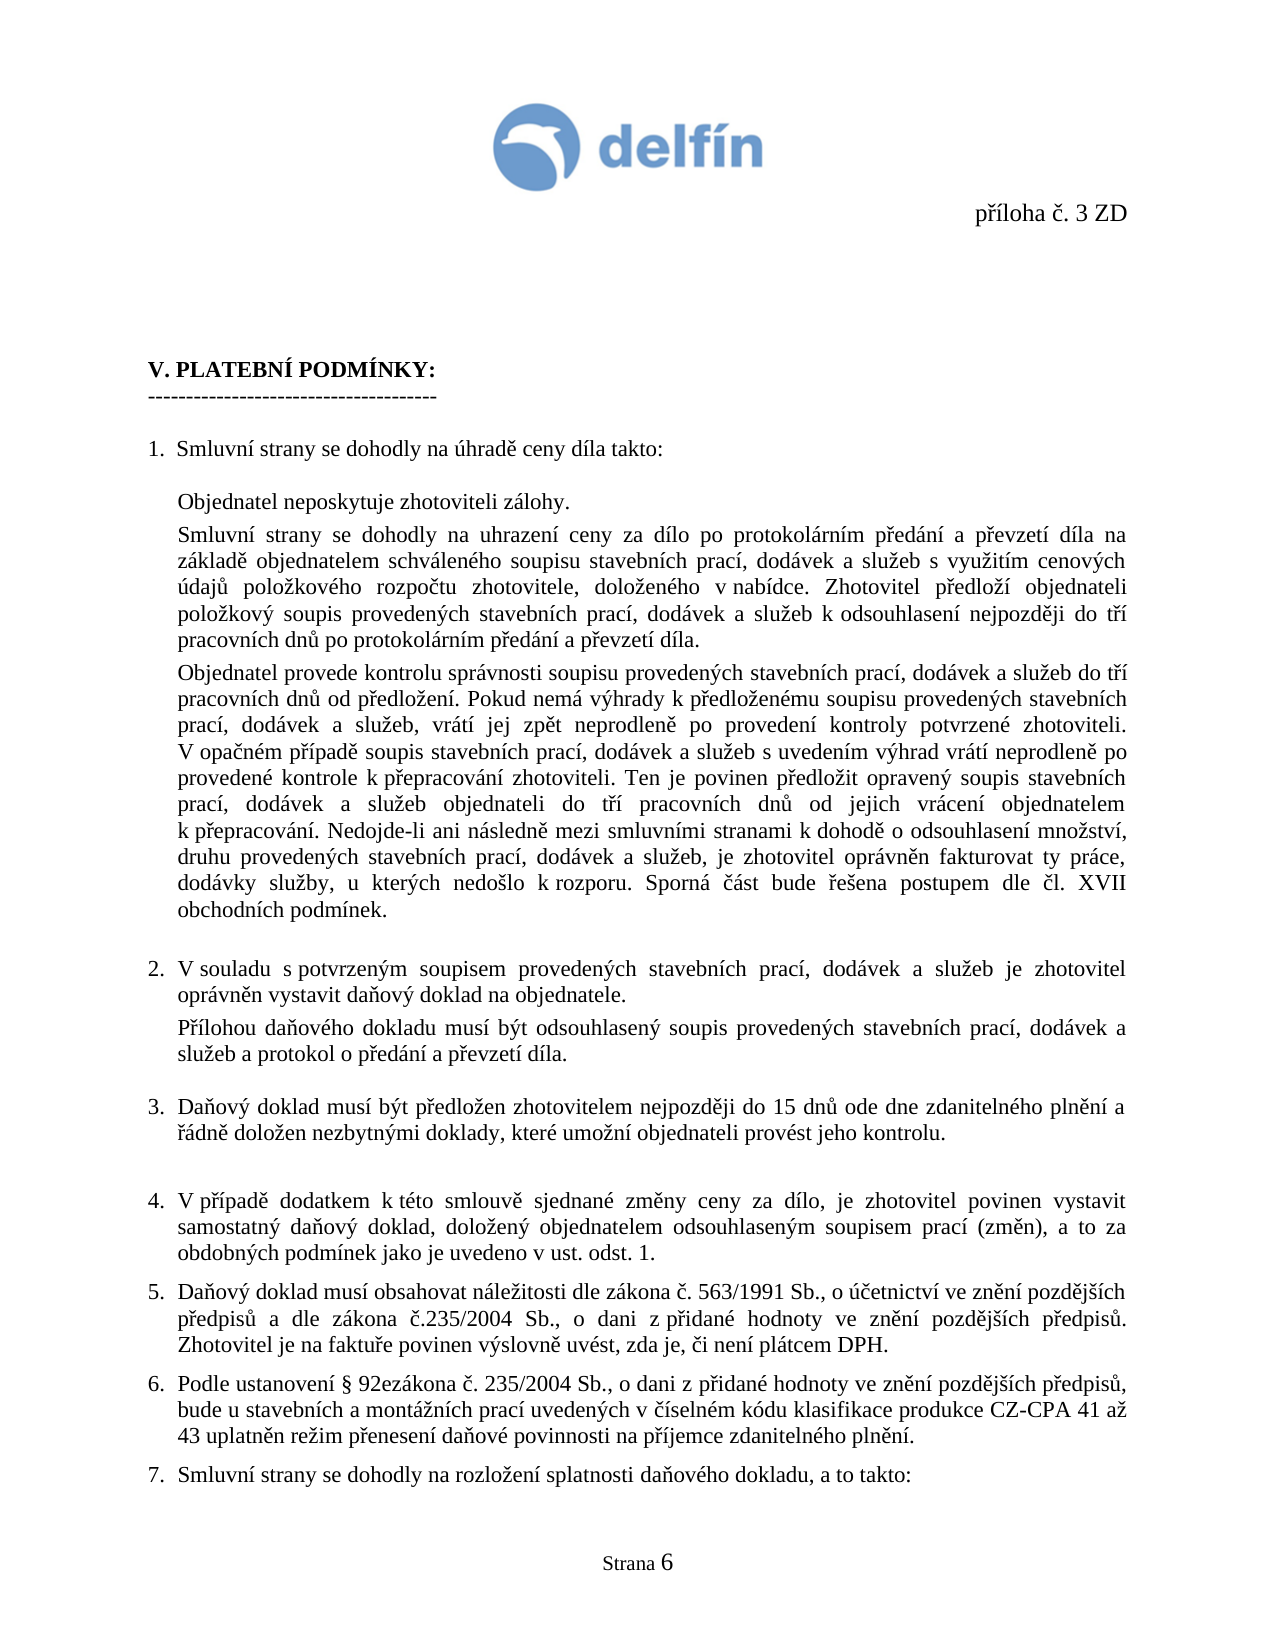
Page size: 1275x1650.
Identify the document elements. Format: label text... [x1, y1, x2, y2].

text Smluvní strany se dohodly na uhrazení ceny za dílo po protokolárním předání a převzetí díla na základě objednatelem schváleného soupisu stavebních prací, dodávek a služeb s využitím cenových údajů položkového rozpočtu zhotovitele, doloženého v nabídce. Zhotovitel předloží objednateli položkový soupis provedených stavebních prací, dodávek a služeb k odsouhlasení nejpozději do tří pracovních dnů po protokolárním předání a převzetí díla. [177, 521, 1127, 652]
list Smluvní strany se dohodly na rozložení splatnosti daňového dokladu, a to takto: [148, 1461, 1127, 1488]
list Daňový doklad musí obsahovat náležitosti dle zákona č. 563/1991 Sb., o účetnictví ve znění pozdějších předpisů a dle zákona č.235/2004 Sb., o dani z přidané hodnoty ve znění pozdějších předpisů. Zhotovitel je na faktuře povinen výslovně uvést, zda je, či není plátcem DPH. [148, 1278, 1127, 1357]
text Přílohou daňového dokladu musí být odsouhlasený soupis provedených stavebních prací, dodávek a služeb a protokol o předání a převzetí díla. [177, 1014, 1127, 1066]
list V souladu s potvrzeným soupisem provedených stavebních prací, dodávek a služeb je zhotovitel oprávněn vystavit daňový doklad na objednatele. [148, 955, 1127, 1007]
list V případě dodatkem k této smlouvě sjednané změny ceny za dílo, je zhotovitel povinen vystavit samostatný daňový doklad, doložený objednatelem odsouhlaseným soupisem prací (změn), a to za obdobných podmínek jako je uvedeno v ust. odst. 1. [148, 1187, 1127, 1266]
list Podle ustanovení § 92ezákona č. 235/2004 Sb., o dani z přidané hodnoty ve znění pozdějších předpisů, bude u stavebních a montážních prací uvedených v číselném kódu klasifikace produkce CZ-CPA 41 až 43 uplatněn režim přenesení daňové povinnosti na příjemce zdanitelného plnění. [148, 1370, 1127, 1449]
picture [458, 73, 797, 222]
text -------------------------------------- [148, 383, 1137, 409]
text V. PLATEBNÍ PODMÍNKY: [148, 356, 1137, 383]
list Daňový doklad musí být předložen zhotovitelem nejpozději do 15 dnů ode dne zdanitelného plnění a řádně doložen nezbytnými doklady, které umožní objednateli provést jeho kontrolu. [148, 1093, 1127, 1146]
text Objednatel neposkytuje zhotoviteli zálohy. [177, 488, 1127, 514]
text 1. Smluvní strany se dohodly na úhradě ceny díla takto: [148, 435, 1127, 462]
text Objednatel provede kontrolu správnosti soupisu provedených stavebních prací, dodávek a služeb do tří pracovních dnů od předložení. Pokud nemá výhrady k předloženému soupisu provedených stavebních prací, dodávek a služeb, vrátí jej zpět neprodleně po provedení kontroly potvrzené zhotoviteli. V opačném případě soupis stavebních prací, dodávek a služeb s uvedením výhrad vrátí neprodleně po provedené kontrole k přepracování zhotoviteli. Ten je povinen předložit opravený soupis stavebních prací, dodávek a služeb objednateli do tří pracovních dnů od jejich vrácení objednatelem k přepracování. Nedojde-li ani následně mezi smluvními stranami k dohodě o odsouhlasení množství, druhu provedených stavebních prací, dodávek a služeb, je zhotovitel oprávněn fakturovat ty práce, dodávky služby, u kterých nedošlo k rozporu. Sporná část bude řešena postupem dle čl. XVII obchodních podmínek. [177, 659, 1127, 922]
